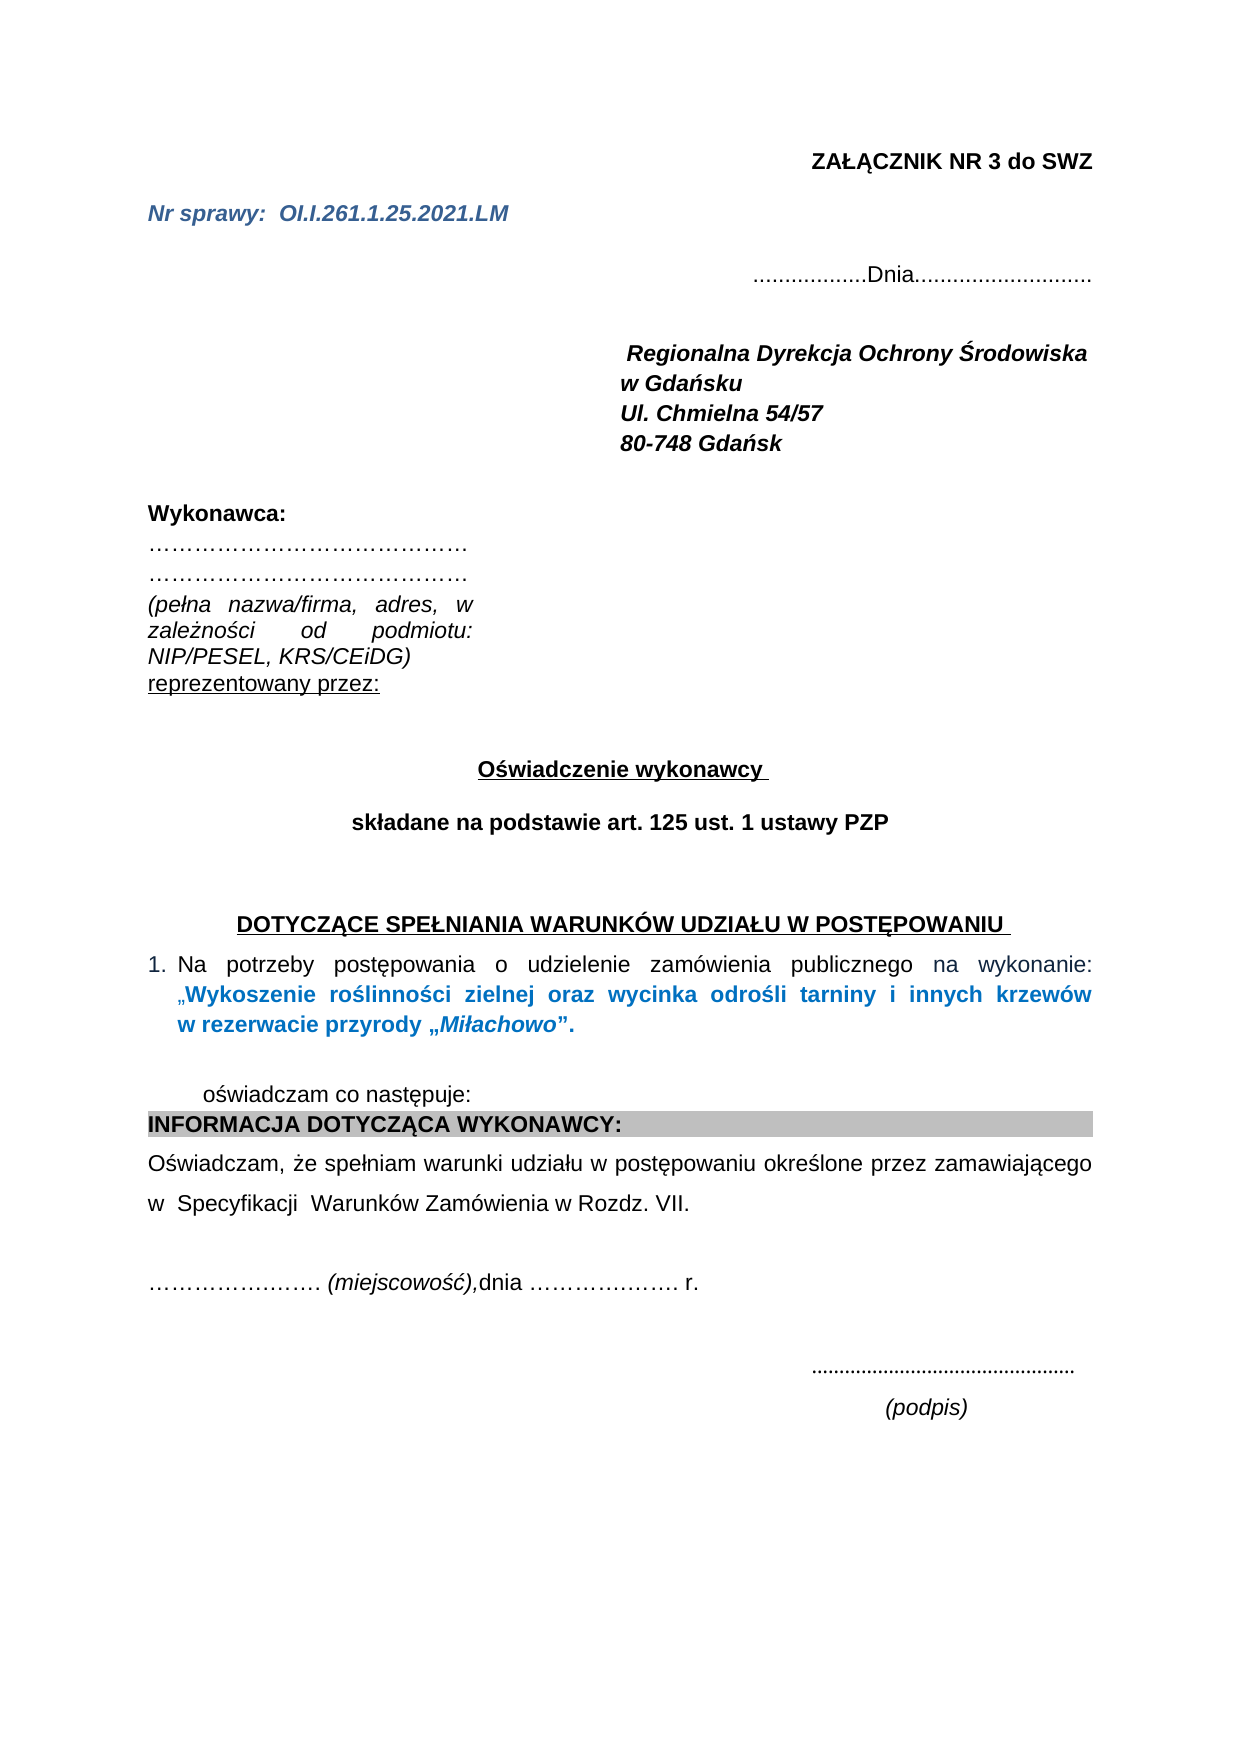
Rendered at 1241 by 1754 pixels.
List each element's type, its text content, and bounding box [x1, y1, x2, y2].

text w Gdańsku [620, 370, 1093, 396]
text Wykonawca: [148, 500, 1093, 526]
text ..................Dnia............................ [148, 261, 1093, 287]
text reprezentowany przez: [148, 670, 1093, 696]
text ………………………………………………………………………… [148, 530, 472, 587]
text Oświadczam, że spełniam warunki udziału w postępowaniu określone przez zamawiającego w Specyfikacji Warunków Zamówienia w Rozdz. VII. [148, 1150, 1093, 1216]
text Regionalna Dyrekcja Ochrony Środowiska [620, 340, 1093, 366]
text oświadczam co następuje: [177, 1081, 1093, 1107]
text Ul. Chmielna 54/57 [620, 400, 1093, 426]
text (pełna nazwa/firma, adres, w zależności od podmiotu: NIP/PESEL, KRS/CEiDG) [148, 591, 472, 670]
text DOTYCZĄCE SPEŁNIANIA WARUNKÓW UDZIAŁU W POSTĘPOWANIU [148, 911, 1093, 938]
text składane na podstawie art. 125 ust. 1 ustawy PZP [148, 808, 1093, 835]
text …………….……. (miejscowość),dnia ………….……. r. [148, 1269, 1093, 1295]
text Oświadczenie wykonawcy [148, 756, 1093, 783]
text Nr sprawy: OI.I.261.1.25.2021.LM [148, 200, 1093, 227]
list Na potrzeby postępowania o udzielenie zamówienia publicznego na wykonanie: „Wykoszenie roślinności zielnej oraz wycinka odrośli tarniny i innych krzewów w rezerwacie przyrody „Miłachowo”. [148, 951, 1093, 1038]
text ………………………………………… [148, 1351, 1093, 1379]
text ZAŁĄCZNIK NR 3 do SWZ [148, 148, 1093, 174]
text INFORMACJA DOTYCZĄCA WYKONAWCY: [148, 1111, 1093, 1137]
text (podpis) [811, 1393, 1093, 1420]
text 80-748 Gdańsk [620, 430, 1093, 457]
